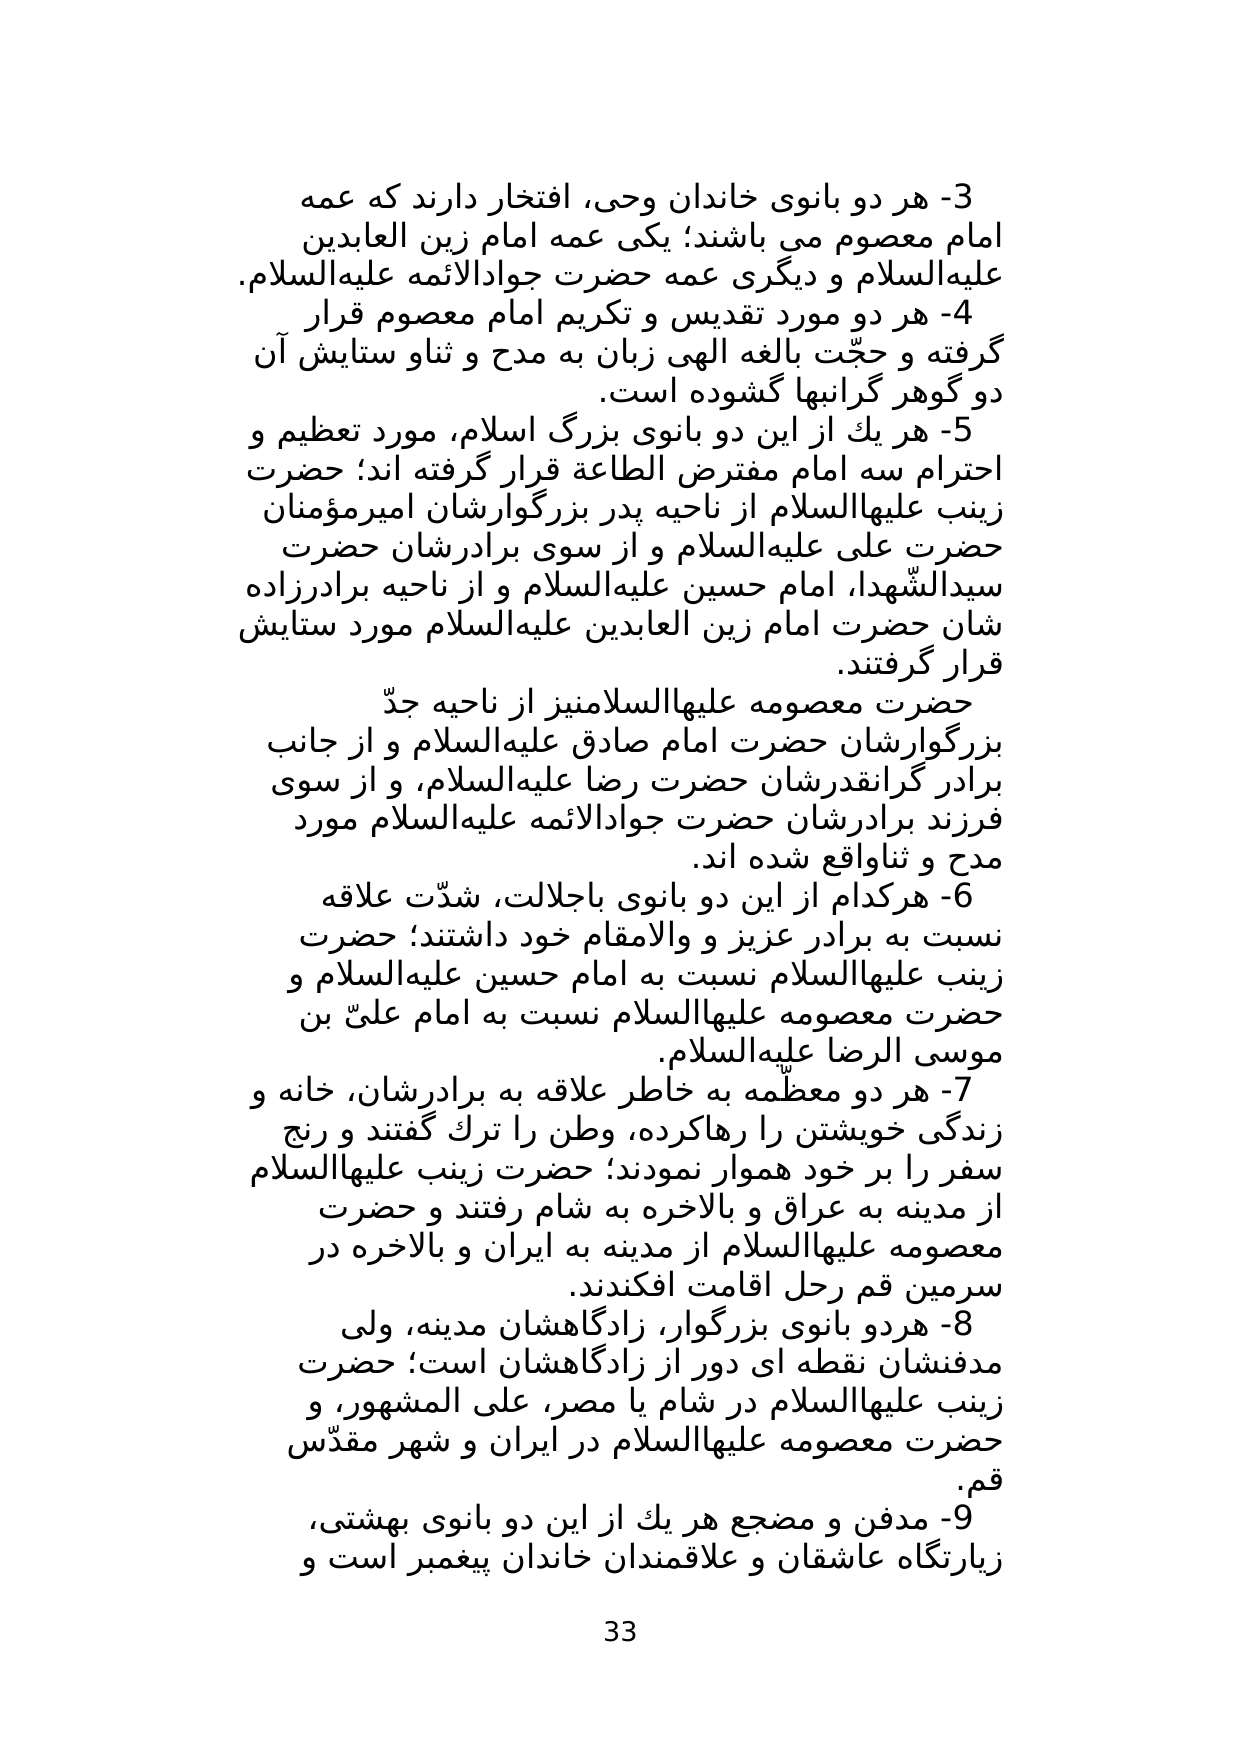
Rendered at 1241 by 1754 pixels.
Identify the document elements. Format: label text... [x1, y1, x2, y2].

text 7- هر دو معظّمه به خاطر علاقه به برادرشان، خانه و زندگى خويشتن را رهاكرده، وطن را ترك گفتند و رنج سفر را بر خود هموار نمودند؛ حضرت زينب عليها‌السلام از مدينه به عراق و بالاخره به شام رفتند و حضرت معصومه عليها‌السلام از مدينه به ايران و بالاخره در سرمين قم رحل اقامت افكندند. [236, 1071, 1004, 1304]
text 3- هر دو بانوى خاندان وحى، افتخار دارند كه عمه امام معصوم مى باشند؛ يكى عمه امام زين العابدين عليه‌السلام و ديگرى عمه حضرت جوادالائمه عليه‌السلام. [236, 177, 1004, 294]
text 6- هركدام از اين دو بانوى باجلالت، شدّت علاقه نسبت به برادر عزيز و والامقام خود داشتند؛ حضرت زينب عليها‌السلام نسبت به امام حسين عليه‌السلام و حضرت معصومه عليها‌السلام نسبت به امام علىّ بن موسى الرضا عليه‌السلام. [236, 877, 1004, 1071]
text 5- هر يك از اين دو بانوى بزرگ اسلام، مورد تعظيم و احترام سه امام مفترض الطاعة قرار گرفته اند؛ حضرت زينب عليها‌السلام از ناحيه پدر بزرگوارشان اميرمؤمنان حضرت على عليه‌السلام و از سوى برادرشان حضرت سيدالشّهدا، امام حسين عليه‌السلام و از ناحيه برادرزاده شان حضرت امام زين العابدين عليه‌السلام مورد ستايش قرار گرفتند. [236, 410, 1004, 682]
text حضرت معصومه عليها‌السلامنيز از ناحيه جدّ بزرگوارشان حضرت امام صادق عليه‌السلام و از جانب برادر گرانقدرشان حضرت رضا عليه‌السلام، و از سوى فرزند برادرشان حضرت جوادالائمه عليه‌السلام مورد مدح و ثناواقع شده اند. [236, 682, 1004, 877]
text 4- هر دو مورد تقديس و تكريم امام معصوم قرار گرفته و حجّت بالغه الهى زبان به مدح و ثناو ستايش آن دو گوهر گرانبها گشوده است. [236, 294, 1004, 410]
text 8- هردو بانوى بزرگوار، زادگاهشان مدينه، ولى مدفنشان نقطه اى دور از زادگاهشان است؛ حضرت زينب عليها‌السلام در شام يا مصر، على المشهور، و حضرت معصومه عليها‌السلام در ايران و شهر مقدّس قم. [236, 1304, 1004, 1498]
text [236, 1498, 1004, 1576]
